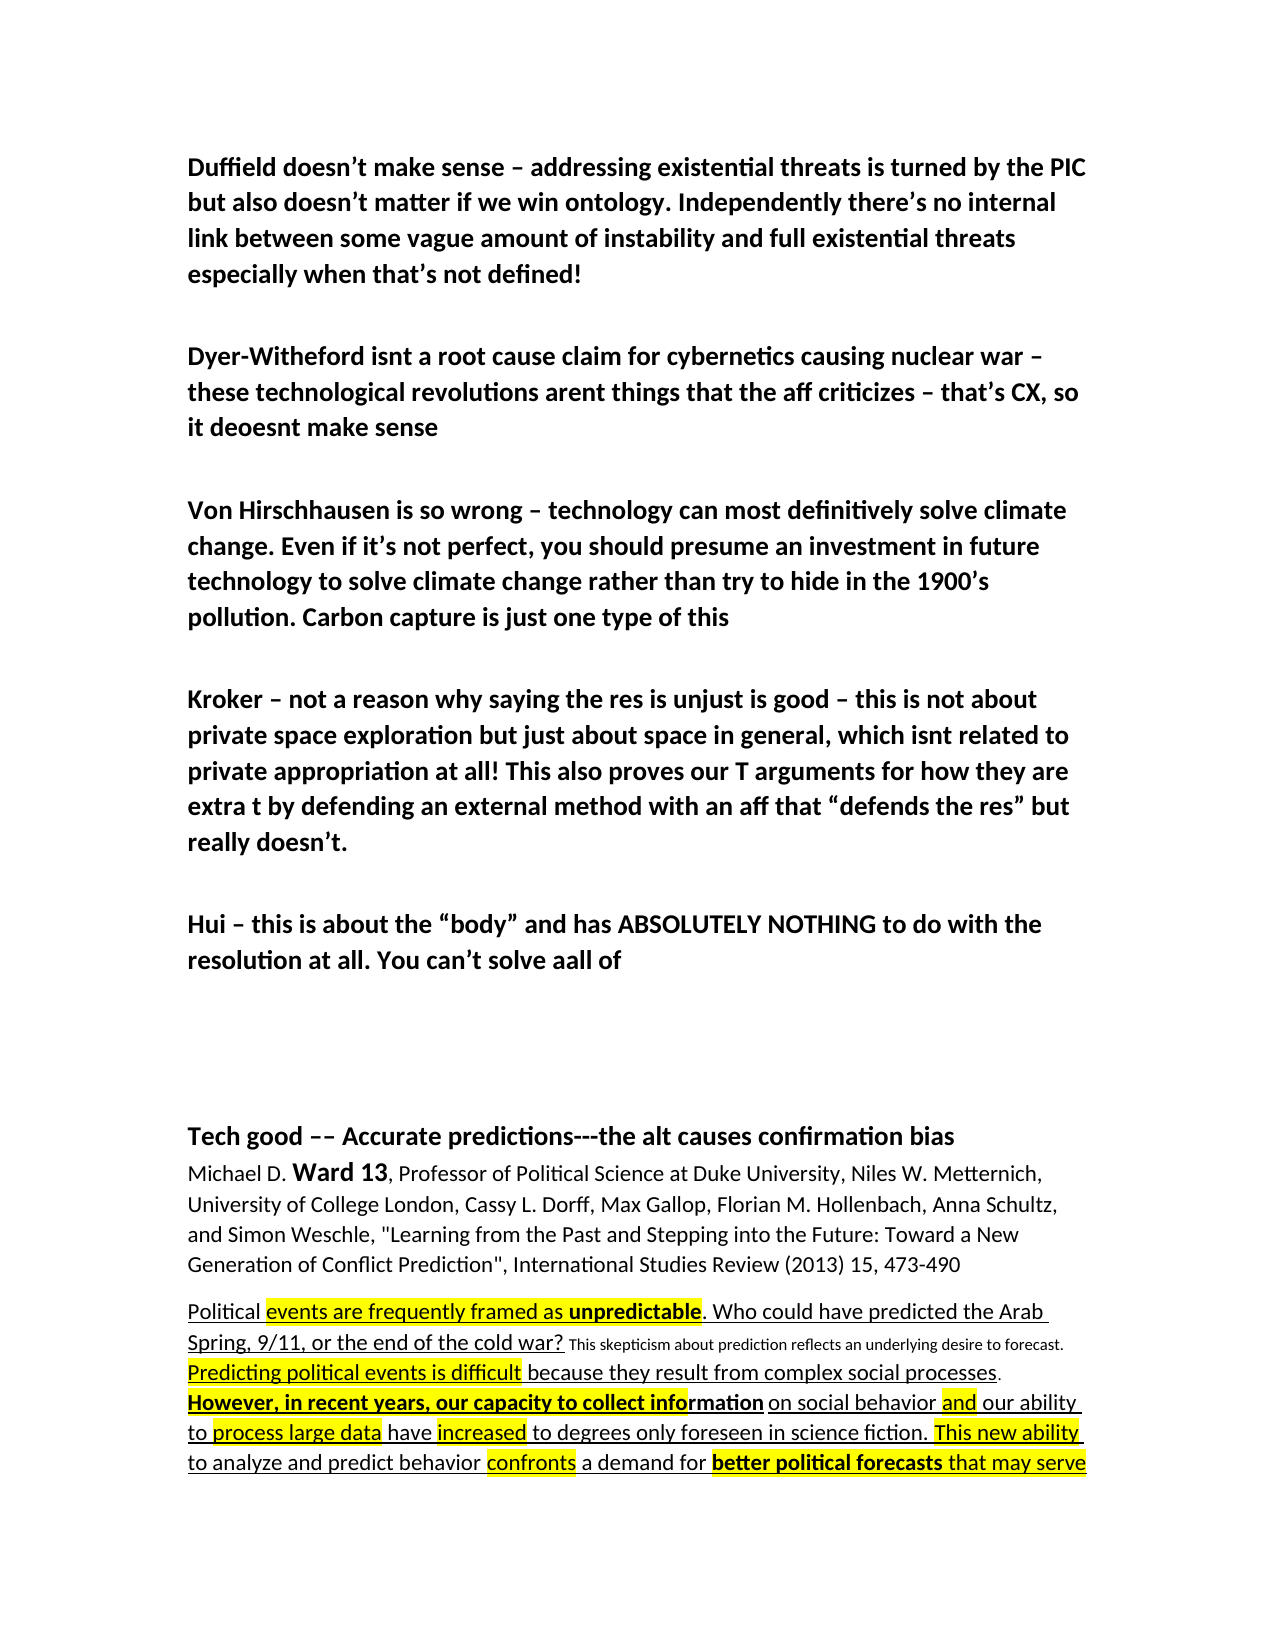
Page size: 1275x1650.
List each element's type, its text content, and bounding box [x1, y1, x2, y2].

subtitle Von Hirschhausen is so wrong – technology can most definitively solve climate change. Even if it’s not perfect, you should presume an investment in future technology to solve climate change rather than try to hide in the 1900’s pollution. Carbon capture is just one type of this [187, 493, 1087, 633]
subtitle Duffield doesn’t make sense – addressing existential threats is turned by the PIC but also doesn’t matter if we win ontology. Independently there’s no internal link between some vague amount of instability and full existential threats especially when that’s not defined! [187, 150, 1087, 290]
subtitle Dyer-Witheford isnt a root cause claim for cybernetics causing nuclear war – these technological revolutions arent things that the aff criticizes – that’s CX, so it deoesnt make sense [187, 339, 1087, 444]
subtitle Kroker – not a reason why saying the res is unjust is good – this is not about private space exploration but just about space in general, which isnt related to private appropriation at all! This also proves our T arguments for how they are extra t by defending an external method with an aff that “defends the res” but really doesn’t. [187, 682, 1087, 858]
subtitle Hui – this is about the “body” and has ABSOLUTELY NOTHING to do with the resolution at all. You can’t solve aall of [187, 907, 1087, 976]
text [187, 1297, 1087, 1473]
subtitle Tech good –– Accurate predictions---the alt causes confirmation bias [187, 1119, 1087, 1152]
text Michael D. Ward 13, Professor of Political Science at Duke University, Niles W. Metternich, University of College London, Cassy L. Dorff, Max Gallop, Florian M. Hollenbach, Anna Schultz, and Simon Weschle, "Learning from the Past and Stepping into the Future: Toward a New Generation of Conflict Prediction", International Studies Review (2013) 15, 473-490 [187, 1155, 1087, 1279]
